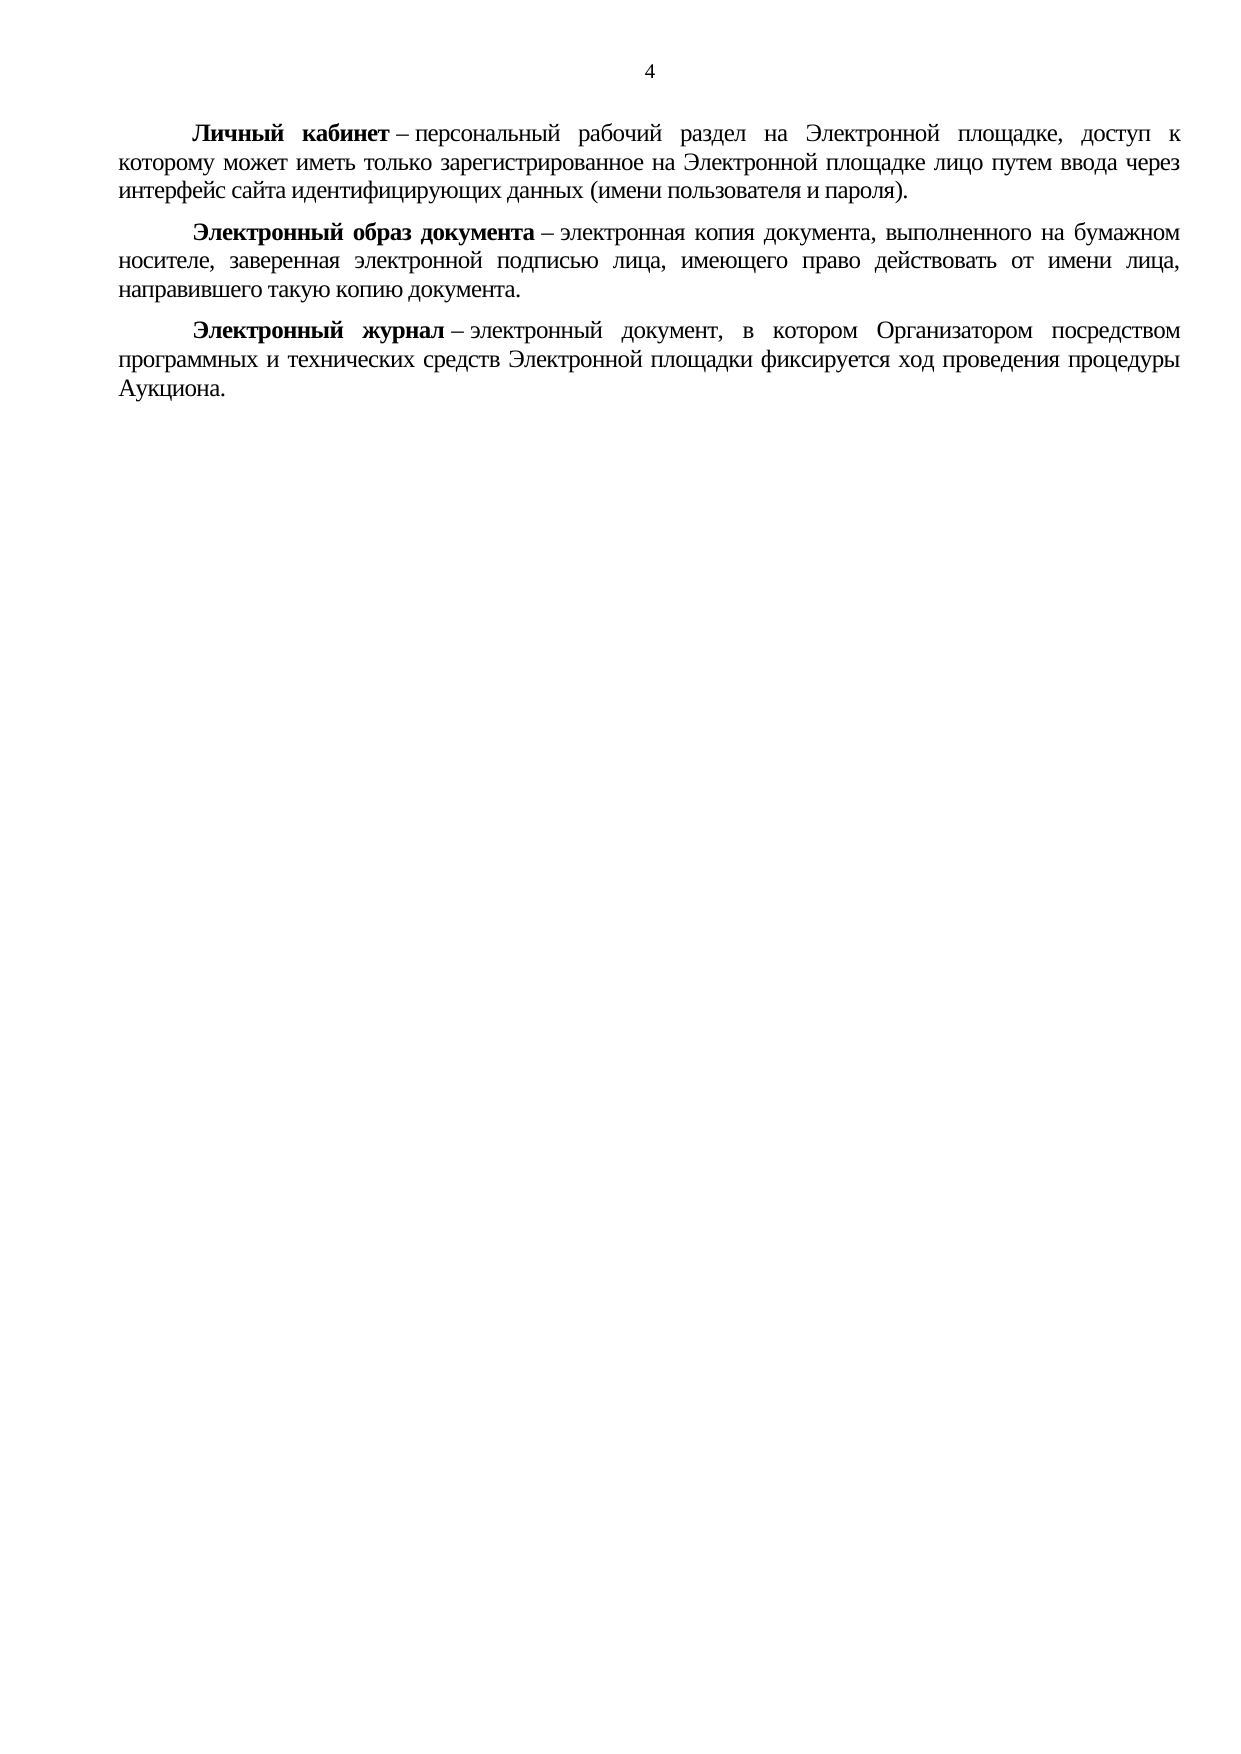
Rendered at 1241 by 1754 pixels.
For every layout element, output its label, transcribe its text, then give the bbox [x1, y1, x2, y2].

text Электронный журнал – электронный документ, в котором Организатором посредством программных и технических средств Электронной площадки фиксируется ход проведения процедуры Аукциона. [118, 316, 1181, 402]
text Электронный образ документа – электронная копия документа, выполненного на бумажном носителе, заверенная электронной подписью лица, имеющего право действовать от имени лица, направившего такую копию документа. [118, 217, 1181, 303]
text Личный кабинет – персональный рабочий раздел на Электронной площадке, доступ к которому может иметь только зарегистрированное на Электронной площадке лицо путем ввода через интерфейс сайта идентифицирующих данных (имени пользователя и пароля). [118, 118, 1181, 204]
